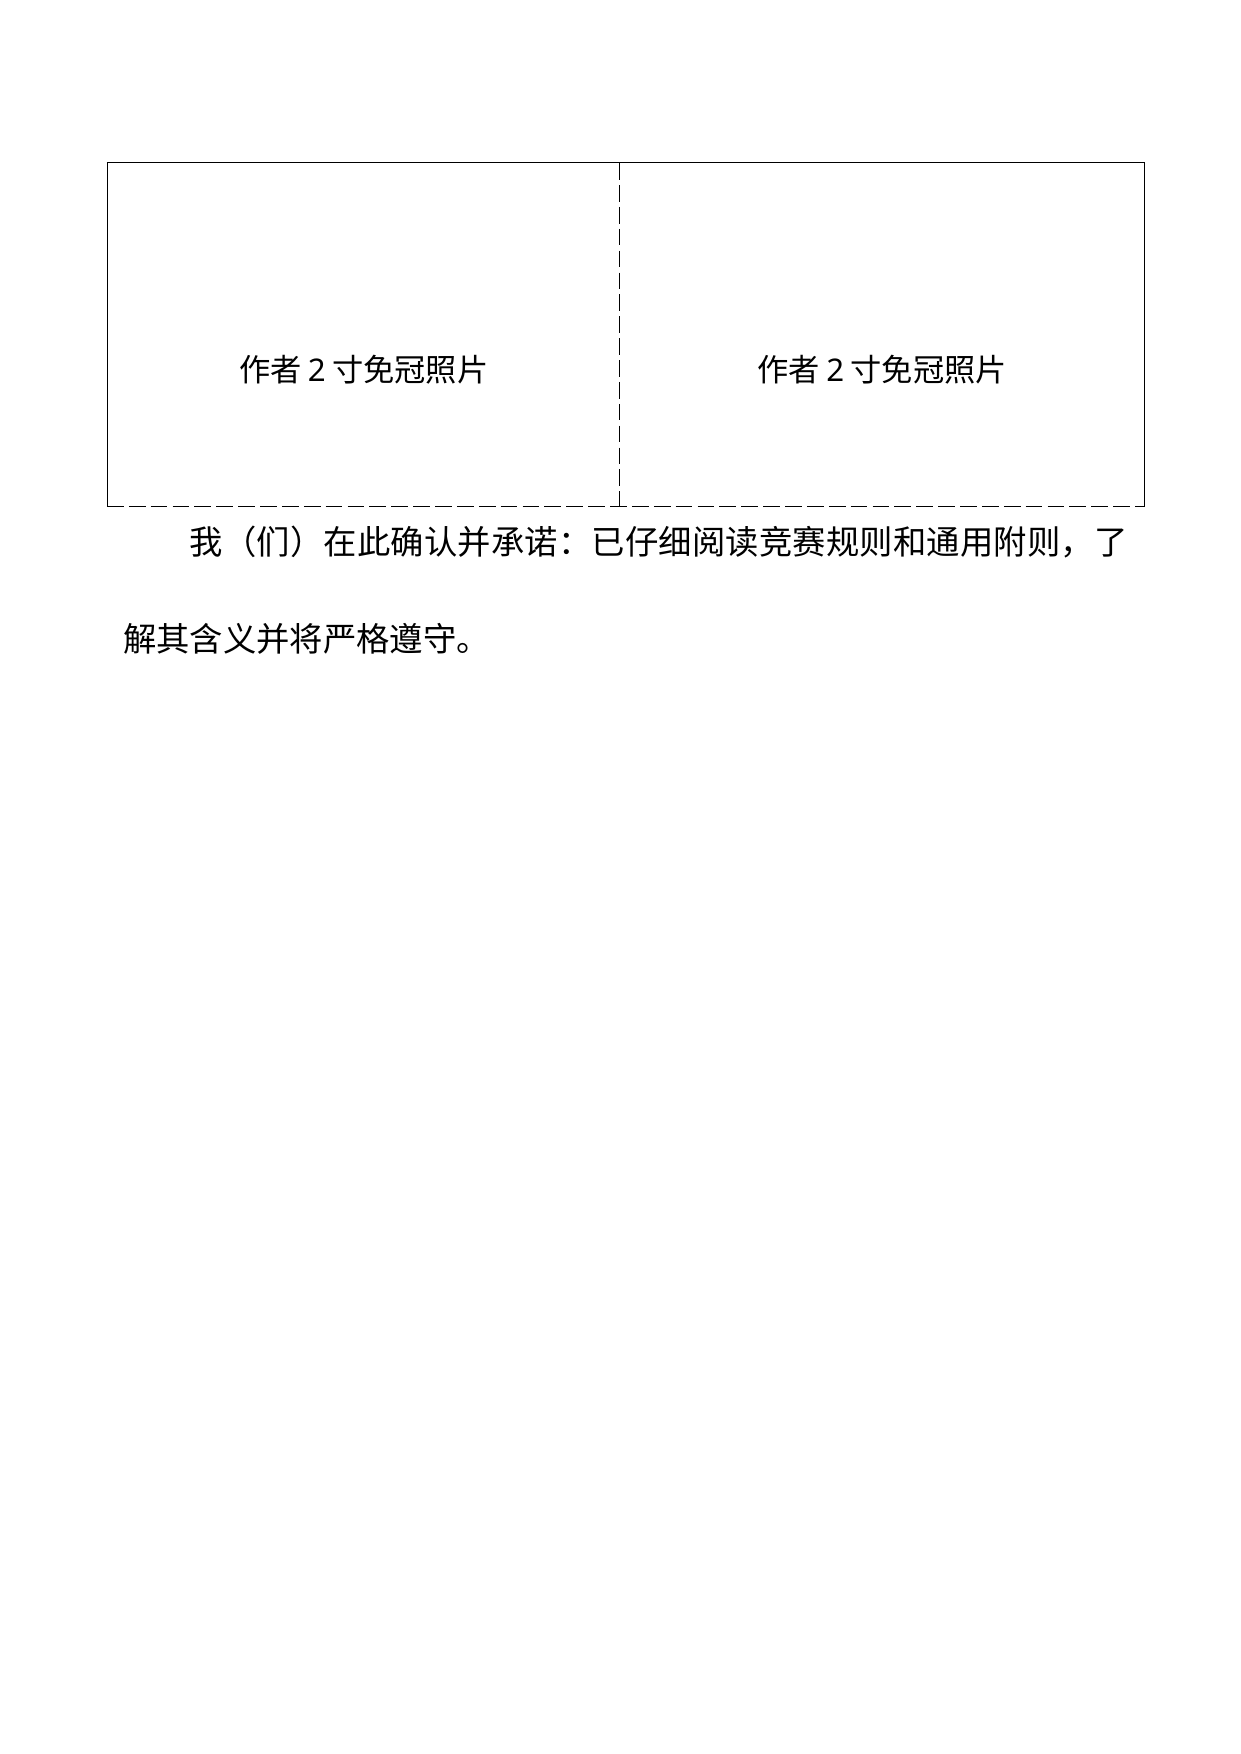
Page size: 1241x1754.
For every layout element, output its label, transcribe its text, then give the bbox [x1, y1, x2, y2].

table_cell 作者2寸免冠照片 [108, 163, 619, 506]
text 我（们）在此确认并承诺：已仔细阅读竞赛规则和通用附则，了解其含义并将严格遵守。 [123, 507, 1129, 670]
table_cell 作者2寸免冠照片 [619, 163, 1144, 506]
